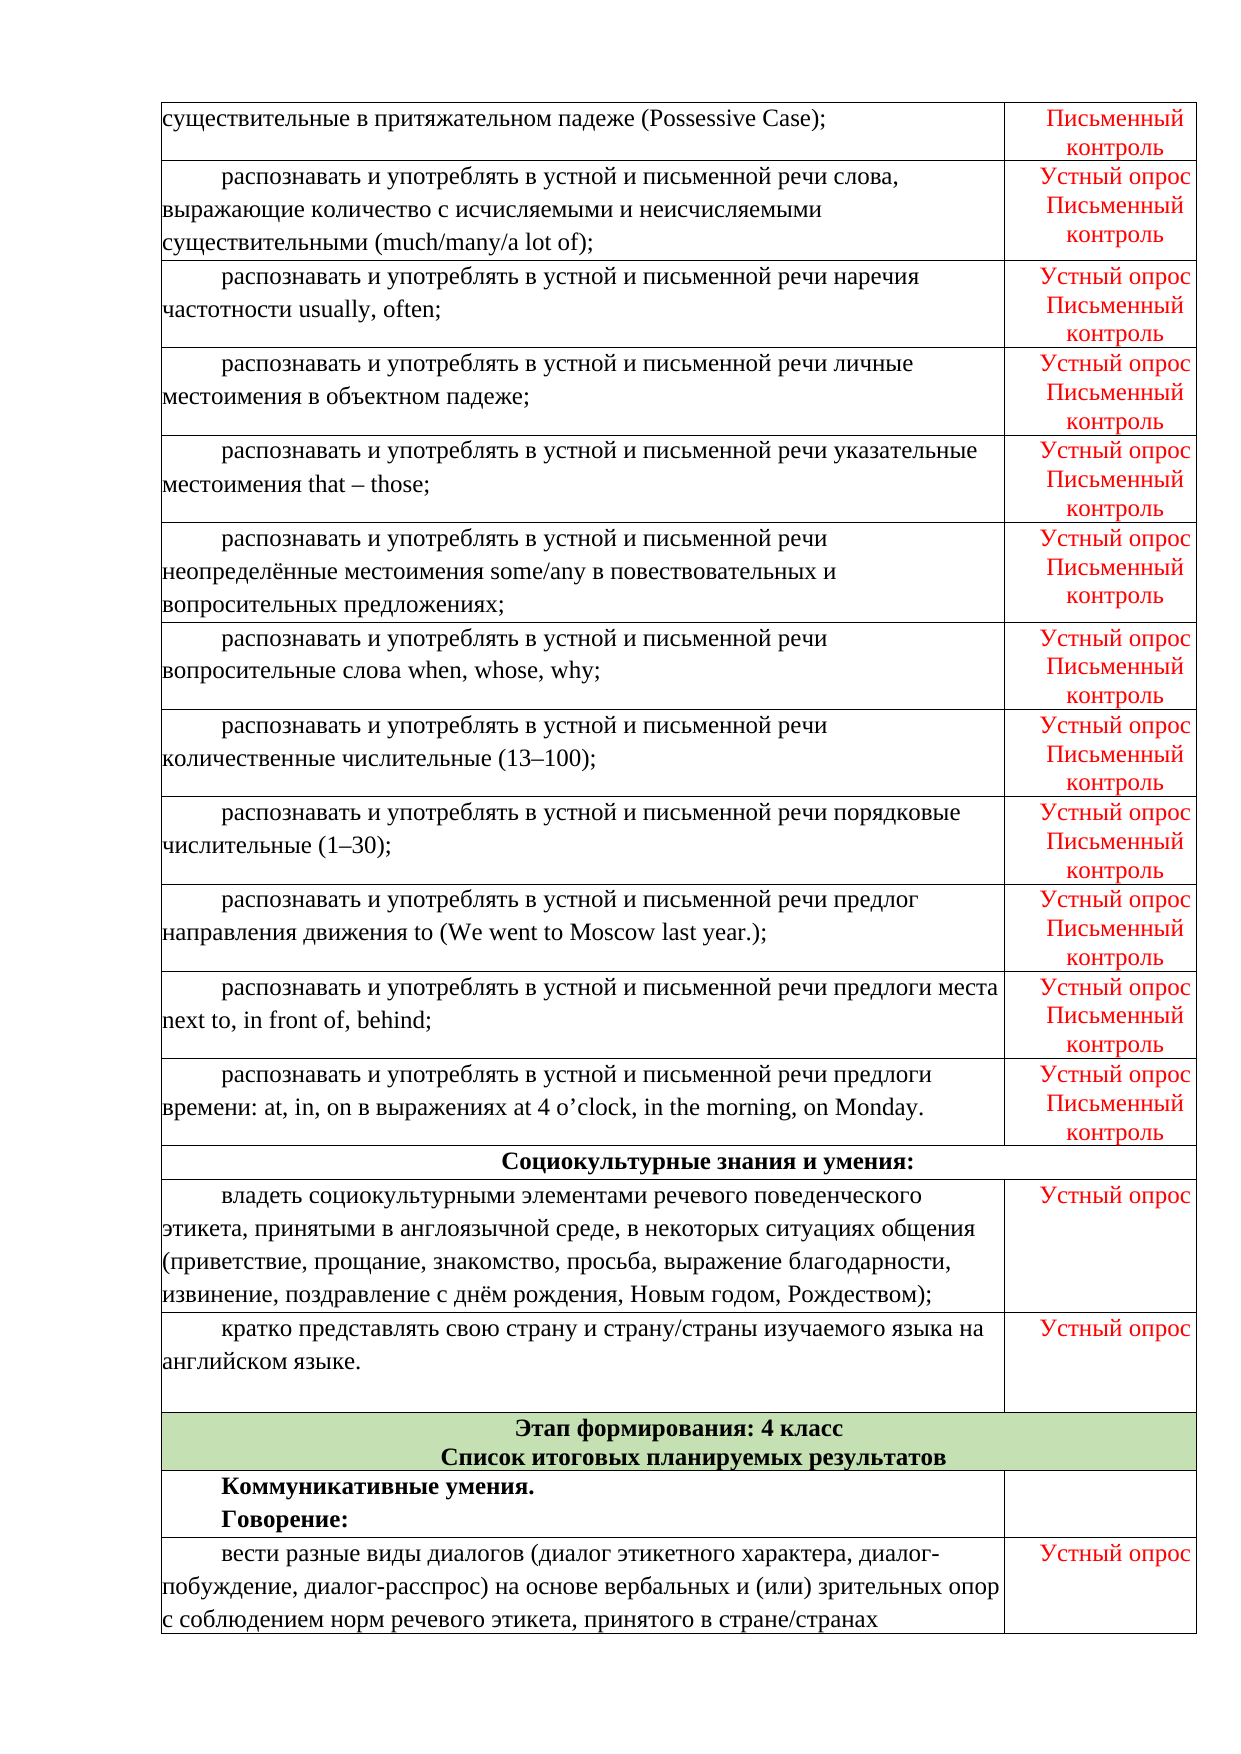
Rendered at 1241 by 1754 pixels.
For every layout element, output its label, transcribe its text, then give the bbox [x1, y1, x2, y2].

table_cell Устный опрос Письменный контроль [1005, 1059, 1196, 1145]
table_cell Устный опрос [1005, 1538, 1196, 1633]
table_cell Устный опрос Письменный контроль [1005, 436, 1196, 522]
table_cell кратко представлять свою страну и страну/страны изучаемого языка на английском языке. [162, 1313, 1004, 1412]
table_cell Социокультурные знания и умения: [162, 1146, 1196, 1179]
table_cell распознавать и употреблять в устной и письменной речи количественные числительные (13–100); [162, 710, 1004, 796]
table_cell Устный опрос Письменный контроль [1005, 623, 1196, 709]
table_cell распознавать и употреблять в устной и письменной речи предлог направления движения to (We went to Moscow last year.); [162, 885, 1004, 971]
table_cell распознавать и употреблять в устной и письменной речи личные местоимения в объектном падеже; [162, 348, 1004, 434]
table_cell распознавать и употреблять в устной и письменной речи порядковые числительные (1–30); [162, 797, 1004, 883]
table_cell распознавать и употреблять в устной и письменной речи указательные местоимения that – those; [162, 436, 1004, 522]
table_cell Устный опрос Письменный контроль [1005, 710, 1196, 796]
table_cell распознавать и употреблять в устной и письменной речи предлоги времени: at, in, on в выражениях at 4 o’clock, in the morning, on Monday. [162, 1059, 1004, 1145]
table_cell Устный опрос Письменный контроль [1005, 972, 1196, 1058]
table_cell распознавать и употреблять в устной и письменной речи предлоги места next to, in front of, behind; [162, 972, 1004, 1058]
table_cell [162, 1538, 1004, 1633]
table_cell Коммуникативные умения. Говорение: [162, 1471, 1004, 1537]
table_cell Устный опрос [1005, 1180, 1196, 1312]
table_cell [1005, 103, 1196, 160]
table_cell Устный опрос Письменный контроль [1005, 161, 1196, 260]
table_cell Устный опрос Письменный контроль [1005, 797, 1196, 883]
table_cell Устный опрос [1005, 1313, 1196, 1412]
table_cell Устный опрос Письменный контроль [1005, 523, 1196, 622]
table_cell Устный опрос Письменный контроль [1005, 261, 1196, 347]
table_cell Этап формирования: 4 класс Список итоговых планируемых результатов [162, 1413, 1196, 1470]
table_cell владеть социокультурными элементами речевого поведенческого этикета, принятыми в англоязычной среде, в некоторых ситуациях общения (приветствие, прощание, знакомство, просьба, выражение благодарности, извинение, поздравление с днём рождения, Новым годом, Рождеством); [162, 1180, 1004, 1312]
table_cell Устный опрос Письменный контроль [1005, 885, 1196, 971]
table_cell распознавать и употреблять в устной и письменной речи неопределённые местоимения some/any в повествовательных и вопросительных предложениях; [162, 523, 1004, 622]
table_cell распознавать и употреблять в устной и письменной речи слова, выражающие количество с исчисляемыми и неисчисляемыми существительными (much/many/a lot of); [162, 161, 1004, 260]
table_cell распознавать и употреблять в устной и письменной речи наречия частотности usually, often; [162, 261, 1004, 347]
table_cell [162, 103, 1004, 160]
table_cell Устный опрос Письменный контроль [1005, 348, 1196, 434]
table_cell распознавать и употреблять в устной и письменной речи вопросительные слова when, whose, why; [162, 623, 1004, 709]
table_cell [1005, 1471, 1196, 1537]
